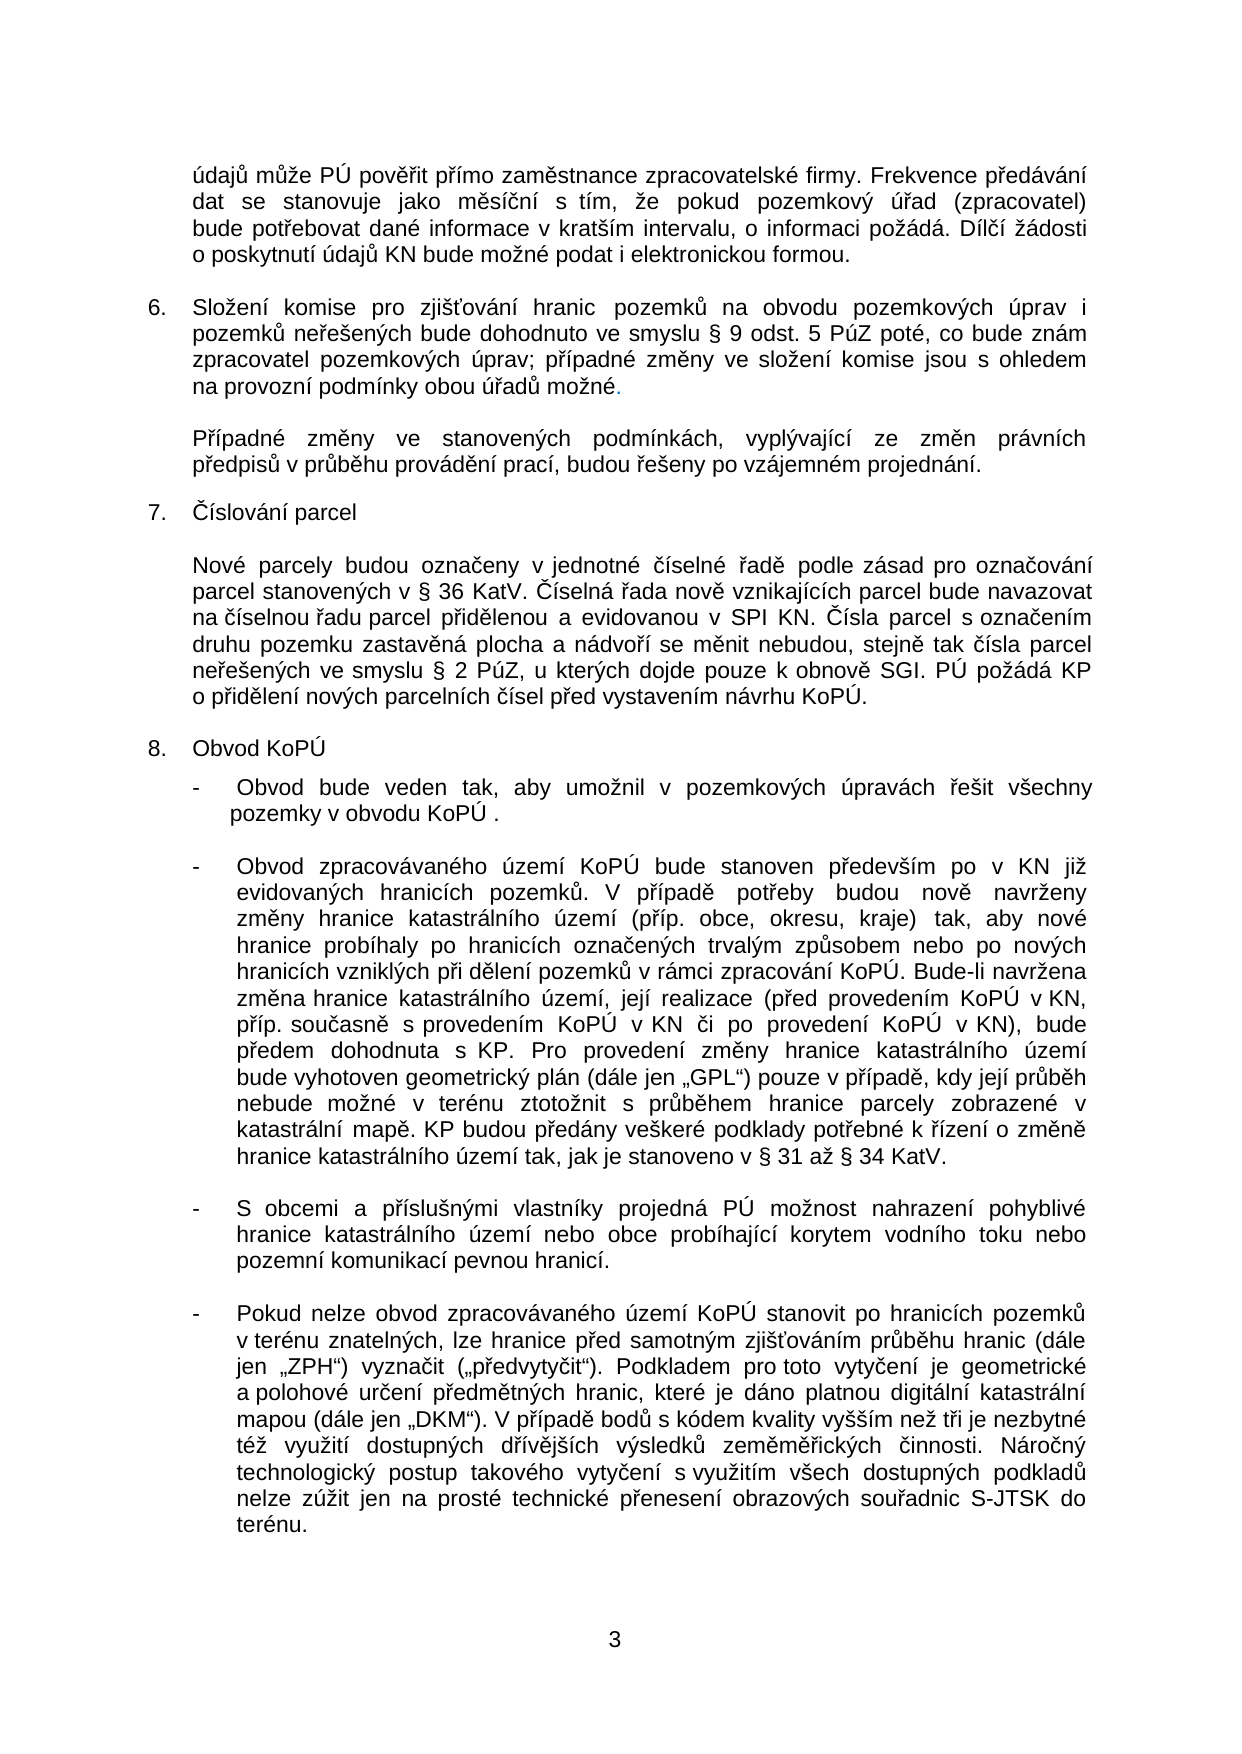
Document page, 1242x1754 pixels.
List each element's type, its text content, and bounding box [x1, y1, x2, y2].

text Nové parcely budou označeny v jednotné číselné řadě podle zásad pro označování parcel stanovených v § 36 KatV. Číselná řada nově vznikajících parcel bude navazovat na číselnou řadu parcel přidělenou a evidovanou v SPI KN. Čísla parcel s označením druhu pozemku zastavěná plocha a nádvoří se měnit nebudou, stejně tak čísla parcel neřešených ve smyslu § 2 PúZ, u kterých dojde pouze k obnově SGI. PÚ požádá KP o přidělení nových parcelních čísel před vystavením návrhu KoPÚ. [192, 552, 1093, 710]
text - S obcemi a příslušnými vlastníky projedná PÚ možnost nahrazení pohyblivé hranice katastrálního území nebo obce probíhající korytem vodního toku nebo pozemní komunikací pevnou hranicí. [192, 1195, 1086, 1274]
text 6. Složení komise pro zjišťování hranic pozemků na obvodu pozemkových úprav i pozemků neřešených bude dohodnuto ve smyslu § 9 odst. 5 PúZ poté, co bude znám zpracovatel pozemkových úprav; případné změny ve složení komise jsou s ohledem na provozní podmínky obou úřadů možné. [148, 294, 1087, 399]
text - Obvod zpracovávaného území KoPÚ bude stanoven především po v KN již evidovaných hranicích pozemků. V případě potřeby budou nově navrženy změny hranice katastrálního území (příp. obce, okresu, kraje) tak, aby nové hranice probíhaly po hranicích označených trvalým způsobem nebo po nových hranicích vzniklých při dělení pozemků v rámci zpracování KoPÚ. Bude-li navržena změna hranice katastrálního území, její realizace (před provedením KoPÚ v KN, příp. současně s provedením KoPÚ v KN či po provedení KoPÚ v KN), bude předem dohodnuta s KP. Pro provedení změny hranice katastrálního území bude vyhotoven geometrický plán (dále jen „GPL“) pouze v případě, kdy její průběh nebude možné v terénu ztotožnit s průběhem hranice parcely zobrazené v katastrální mapě. KP budou předány veškeré podklady potřebné k řízení o změně hranice katastrálního území tak, jak je stanoveno v § 31 až § 34 KatV. [192, 853, 1087, 1169]
text 8. Obvod KoPÚ [148, 735, 1095, 761]
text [148, 162, 1087, 267]
text - Pokud nelze obvod zpracovávaného území KoPÚ stanovit po hranicích pozemků v terénu znatelných, lze hranice před samotným zjišťováním průběhu hranic (dále jen „ZPH“) vyznačit („předvytyčit“). Podkladem pro toto vytyčení je geometrické a polohové určení předmětných hranic, které je dáno platnou digitální katastrální mapou (dále jen „DKM“). V případě bodů s kódem kvality vyšším než tři je nezbytné též využití dostupných dřívějších výsledků zeměměřických činnosti. Náročný technologický postup takového vytyčení s využitím všech dostupných podkladů nelze zúžit jen na prosté technické přenesení obrazových souřadnic S-JTSK do terénu. [192, 1300, 1086, 1537]
list Obvod bude veden tak, aby umožnil v pozemkových úpravách řešit všechny pozemky v obvodu KoPÚ . [192, 774, 1093, 826]
text Případné změny ve stanovených podmínkách, vyplývající ze změn právních předpisů v průběhu provádění prací, budou řešeny po vzájemném projednání. [192, 426, 1086, 478]
text 7. Číslování parcel [148, 499, 1095, 525]
